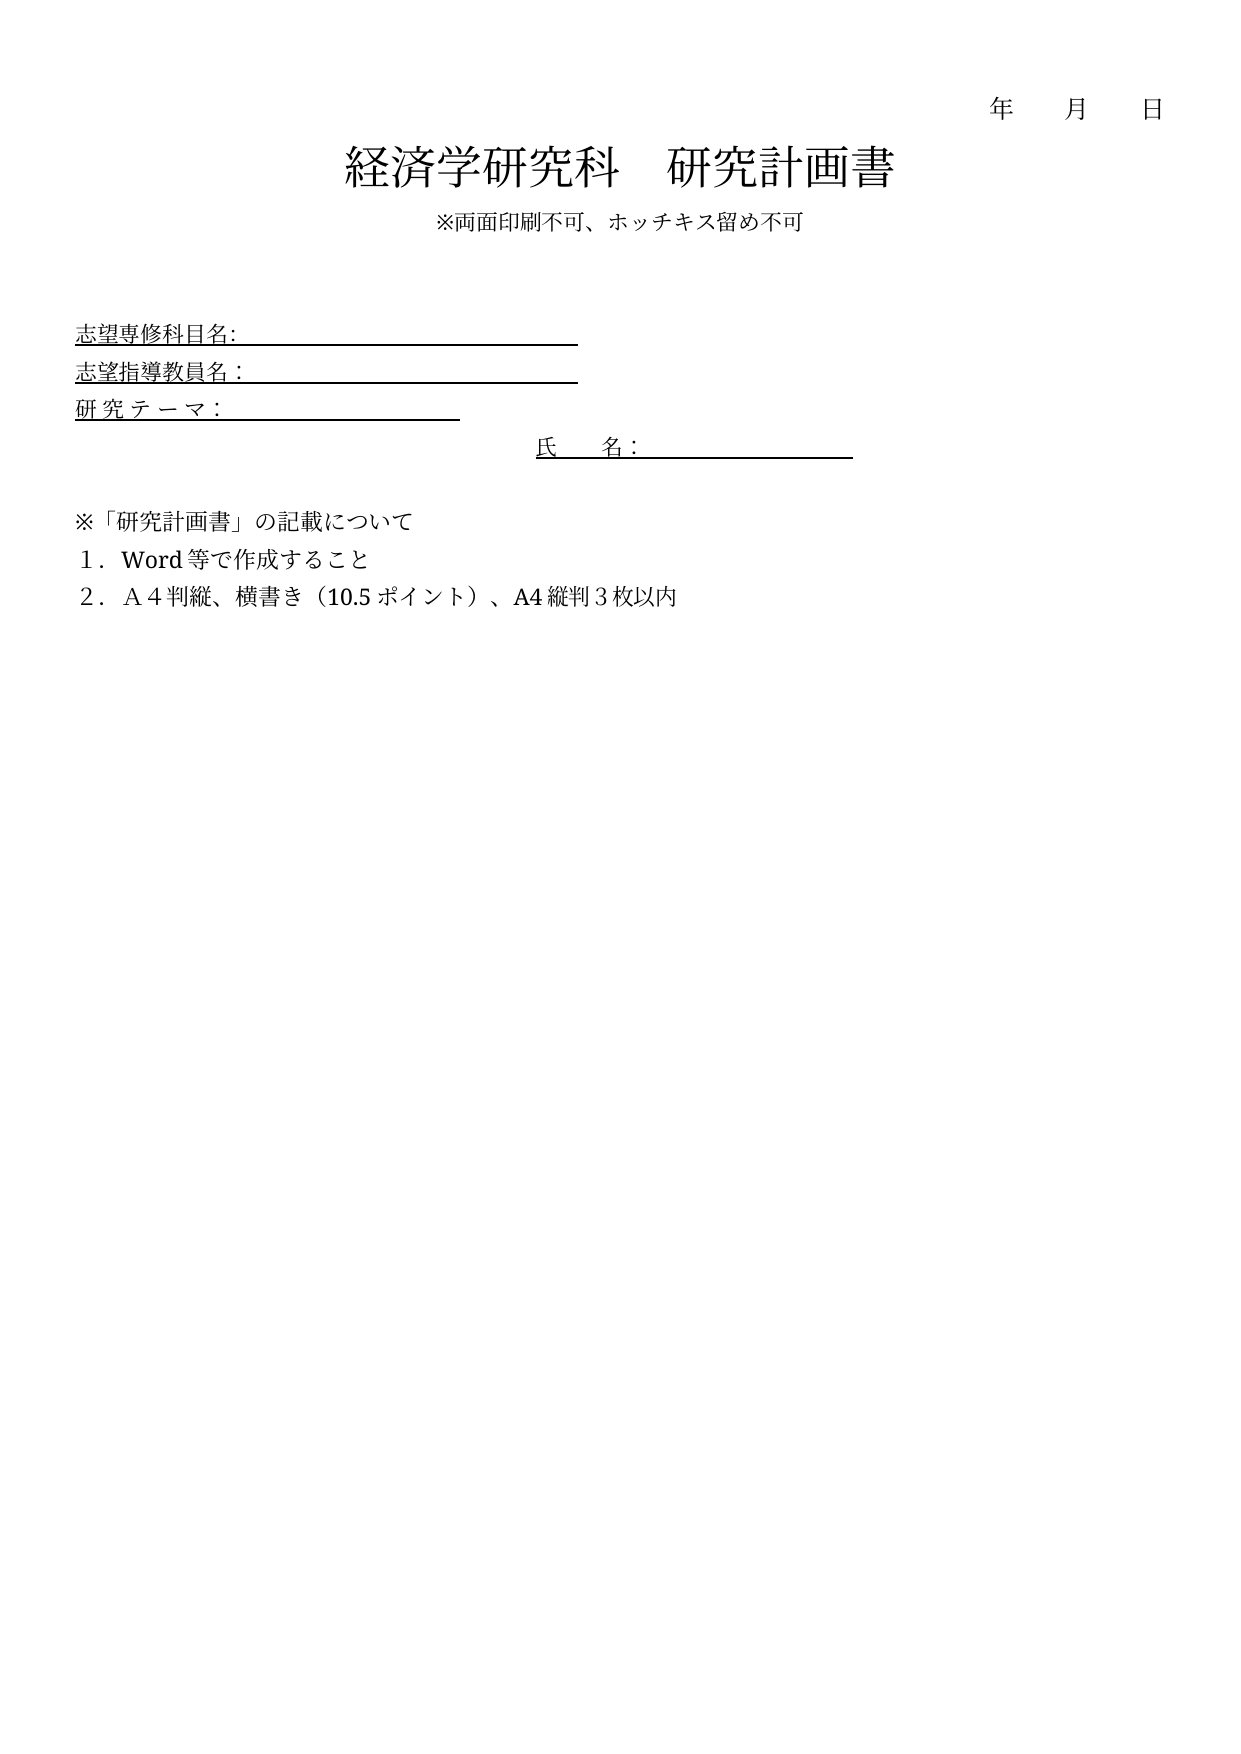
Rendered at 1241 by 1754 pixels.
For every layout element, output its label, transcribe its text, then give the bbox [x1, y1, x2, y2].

text 志望専修科目名： [75, 314, 1165, 352]
text 氏 名： [75, 427, 1165, 464]
text 研究テーマ： [75, 389, 1165, 427]
text 志望指導教員名： [75, 352, 1165, 389]
text 経済学研究科 研究計画書 [75, 127, 1165, 202]
text ※両面印刷不可、ホッチキス留め不可 [75, 202, 1165, 239]
text ２．Ａ４判縦、横書き（10.5ポイント）、A4縦判３枚以内 [75, 577, 1165, 614]
text １．Word等で作成すること [75, 539, 1165, 577]
text 年 月 日 [75, 89, 1165, 127]
text ※「研究計画書」の記載について [75, 502, 1165, 539]
